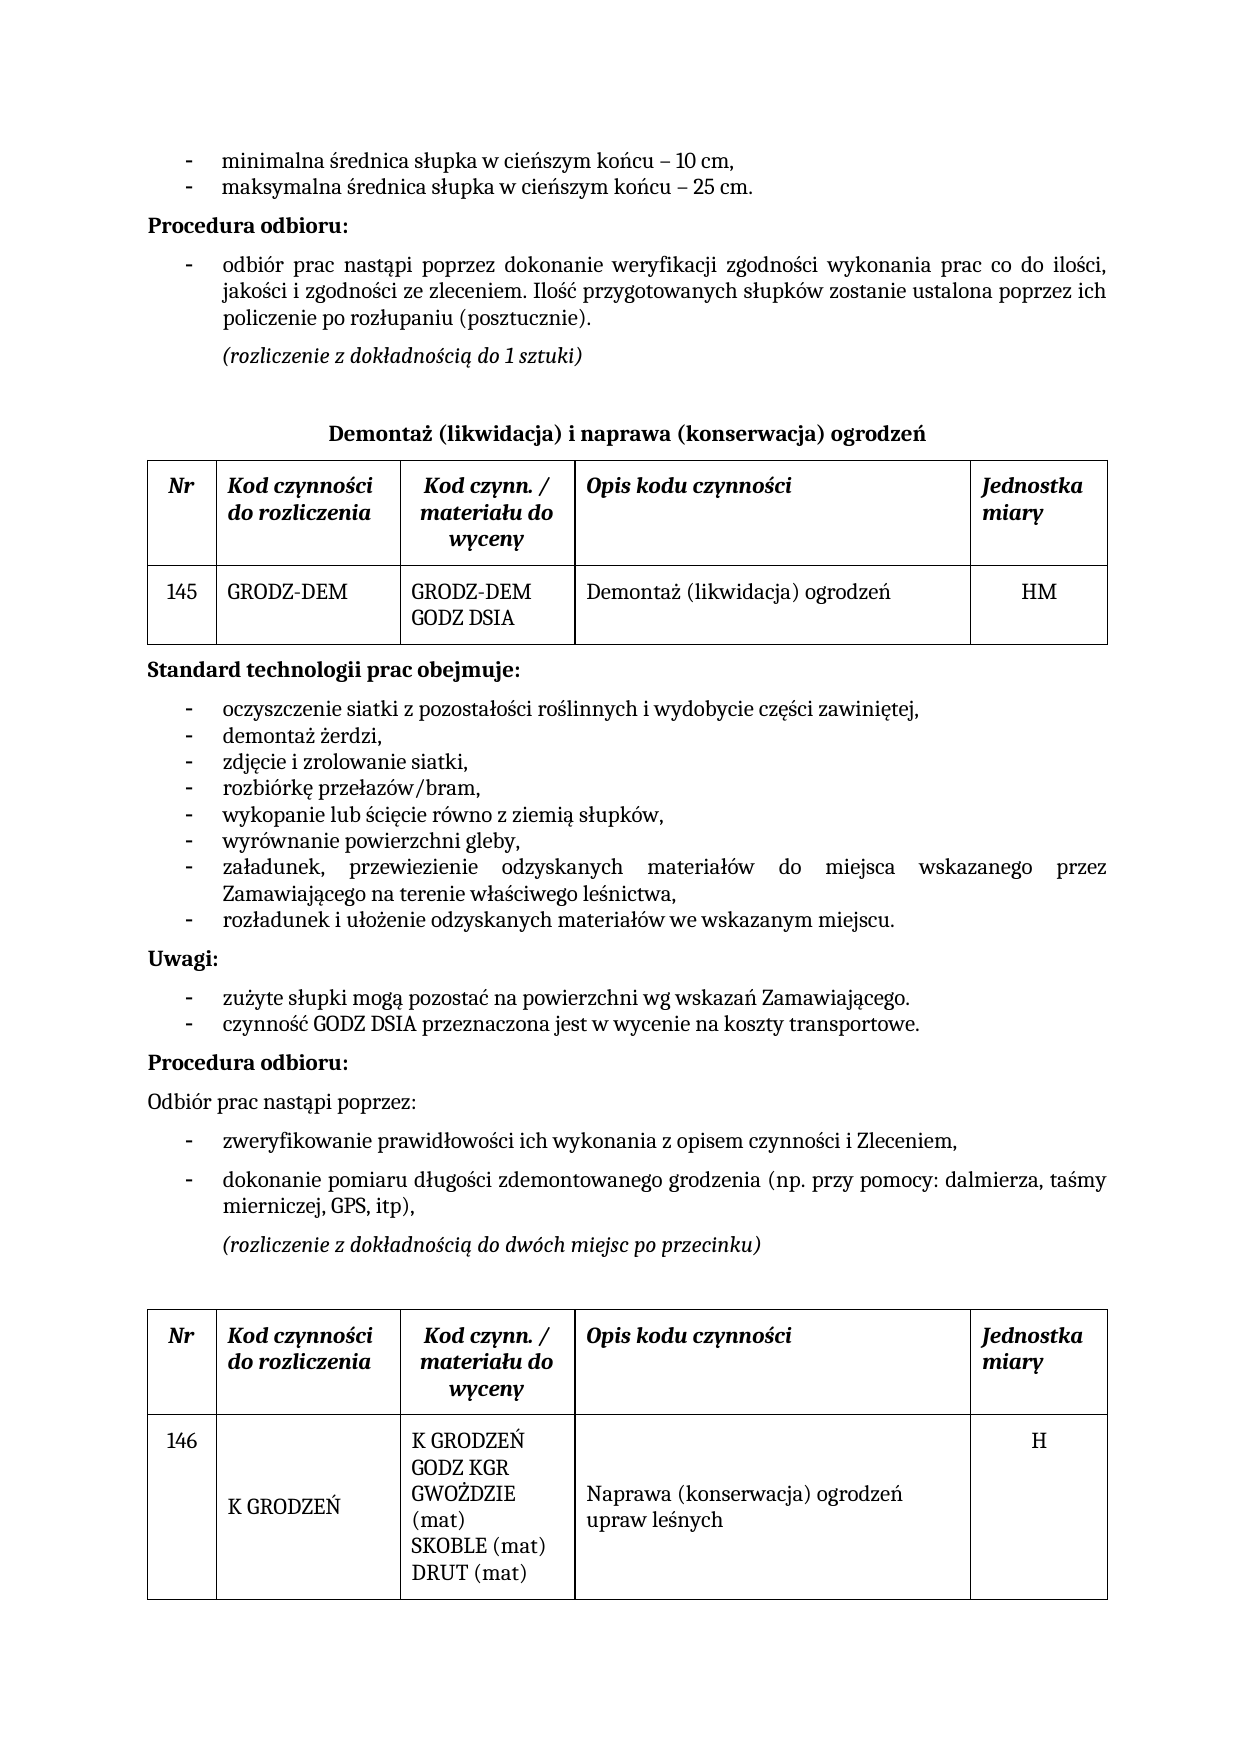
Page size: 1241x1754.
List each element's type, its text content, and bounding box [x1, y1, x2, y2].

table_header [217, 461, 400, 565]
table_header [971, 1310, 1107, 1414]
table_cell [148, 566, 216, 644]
text Odbiór prac nastąpi poprzez: [148, 1089, 1107, 1115]
list rozładunek i ułożenie odzyskanych materiałów we wskazanym miejscu. [185, 907, 1107, 933]
text Demontaż (likwidacja) i naprawa (konserwacja) ogrodzeń [148, 421, 1107, 447]
list minimalna średnica słupka w cieńszym końcu – 10 cm, [185, 148, 1107, 174]
list załadunek, przewiezienie odzyskanych materiałów do miejsca wskazanego przez Zamawiającego na terenie właściwego leśnictwa, [185, 854, 1107, 907]
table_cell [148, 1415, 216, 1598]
list maksymalna średnica słupka w cieńszym końcu – 25 cm. [185, 174, 1107, 200]
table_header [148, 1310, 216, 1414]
list zweryfikowanie prawidłowości ich wykonania z opisem czynności i Zleceniem, [185, 1127, 1107, 1154]
list dokonanie pomiaru długości zdemontowanego grodzenia (np. przy pomocy: dalmierza, taśmy mierniczej, GPS, itp), [185, 1166, 1107, 1219]
list zdjęcie i zrolowanie siatki, [185, 749, 1107, 775]
list odbiór prac nastąpi poprzez dokonanie weryfikacji zgodności wykonania prac co do ilości, jakości i zgodności ze zleceniem. Ilość przygotowanych słupków zostanie ustalona poprzez ich policzenie po rozłupaniu (posztucznie). [185, 252, 1107, 331]
list demontaż żerdzi, [185, 722, 1107, 749]
text Procedura odbioru: [148, 213, 1107, 239]
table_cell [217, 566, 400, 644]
list wyrównanie powierzchni gleby, [185, 828, 1107, 854]
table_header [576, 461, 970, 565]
text Procedura odbioru: [148, 1050, 1107, 1076]
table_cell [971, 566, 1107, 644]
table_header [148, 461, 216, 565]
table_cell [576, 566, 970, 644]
list czynność GODZ DSIA przeznaczona jest w wycenie na koszty transportowe. [185, 1011, 1107, 1037]
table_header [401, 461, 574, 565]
list oczyszczenie siatki z pozostałości roślinnych i wydobycie części zawiniętej, [185, 696, 1107, 722]
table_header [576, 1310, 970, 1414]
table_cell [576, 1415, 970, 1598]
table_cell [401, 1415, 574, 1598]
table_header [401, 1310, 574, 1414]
list zużyte słupki mogą pozostać na powierzchni wg wskazań Zamawiającego. [185, 984, 1107, 1011]
list rozbiórkę przełazów/bram, [185, 775, 1107, 801]
text (rozliczenie z dokładnością do dwóch miejsc po przecinku) [148, 1232, 1107, 1258]
text (rozliczenie z dokładnością do 1 sztuki) [148, 343, 1107, 369]
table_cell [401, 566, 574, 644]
text Standard technologii prac obejmuje: [148, 657, 1107, 683]
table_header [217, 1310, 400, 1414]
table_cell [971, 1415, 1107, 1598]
text Uwagi: [148, 946, 1107, 972]
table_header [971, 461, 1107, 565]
list wykopanie lub ścięcie równo z ziemią słupków, [185, 801, 1107, 828]
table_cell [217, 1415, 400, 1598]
